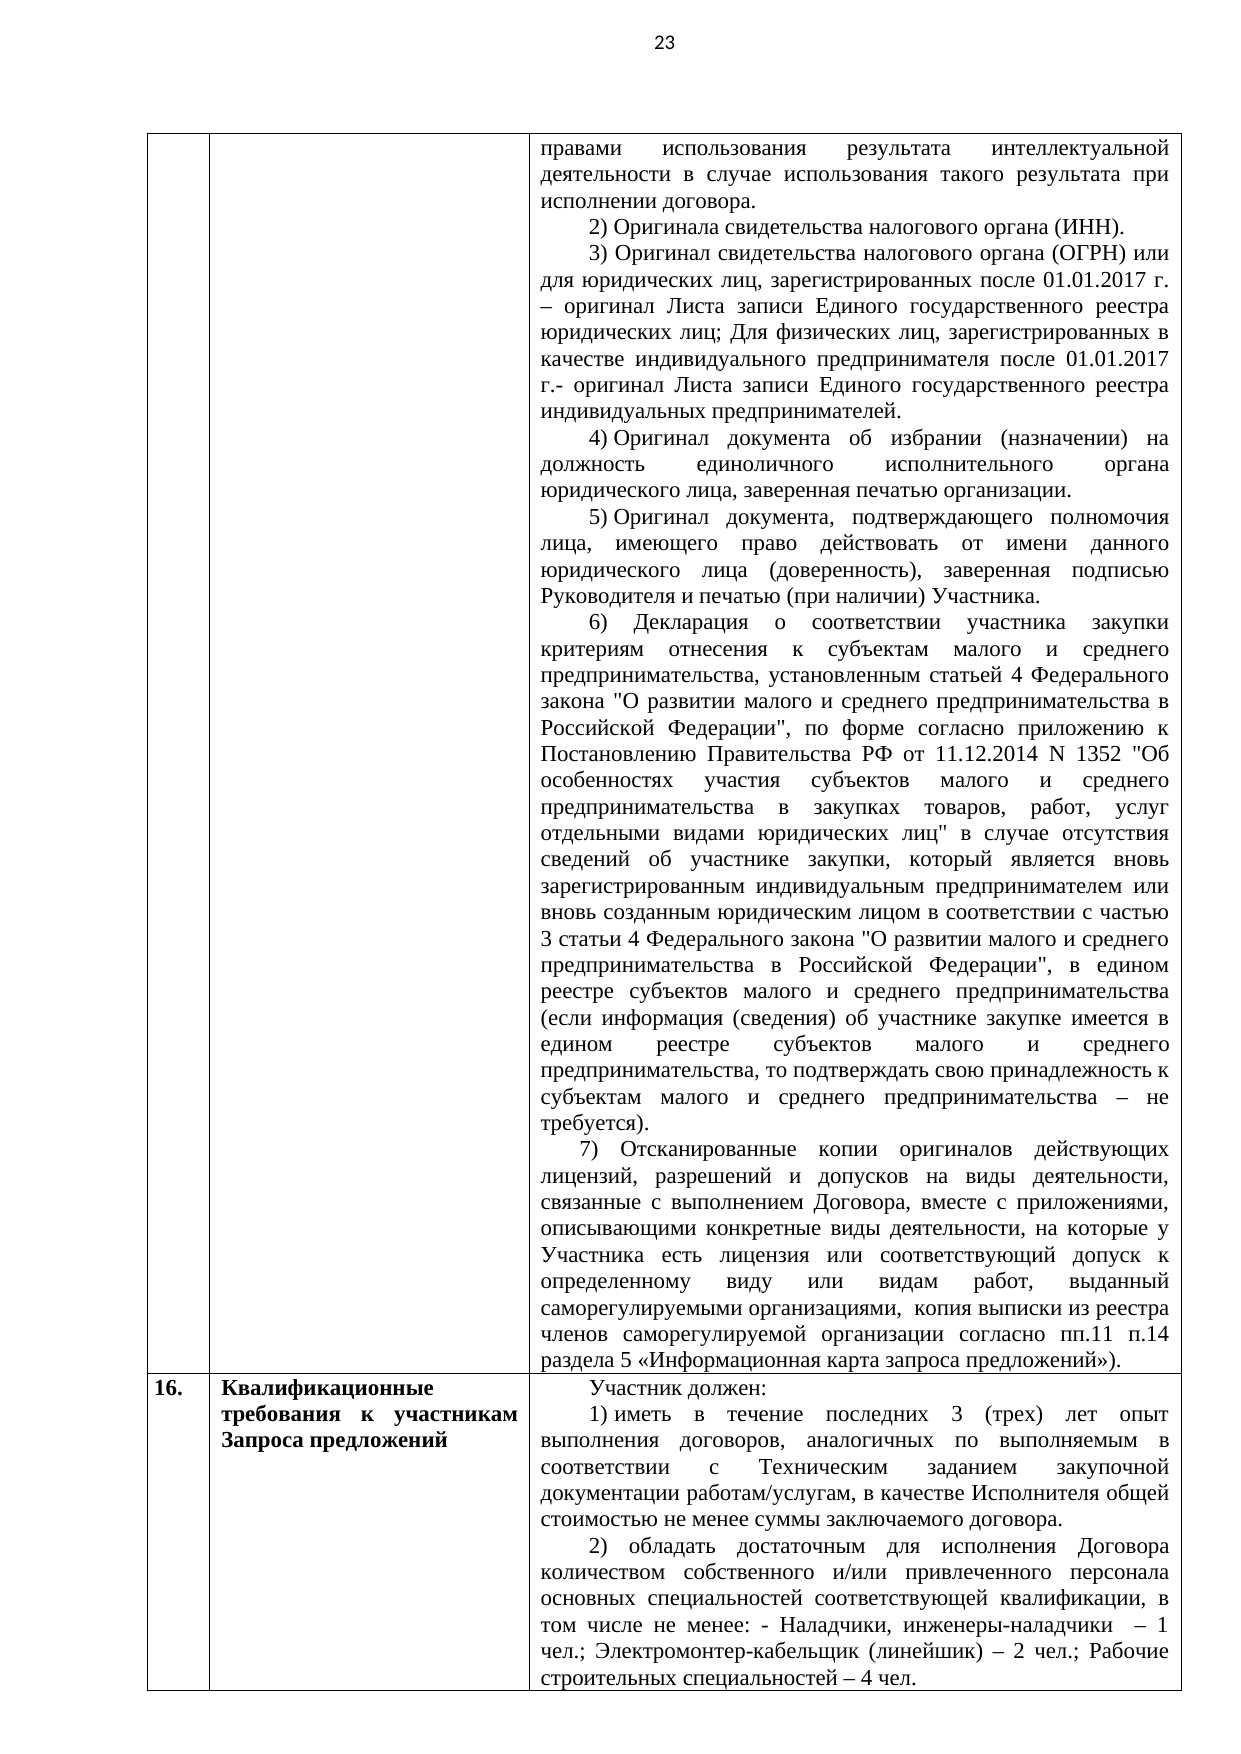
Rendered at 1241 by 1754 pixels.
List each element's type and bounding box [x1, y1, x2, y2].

table_cell [530, 1374, 1181, 1690]
table_cell [148, 1374, 209, 1690]
table_cell [530, 134, 1181, 1373]
table_cell [148, 134, 209, 1373]
table_cell [210, 1374, 529, 1690]
table_cell [210, 134, 529, 1373]
